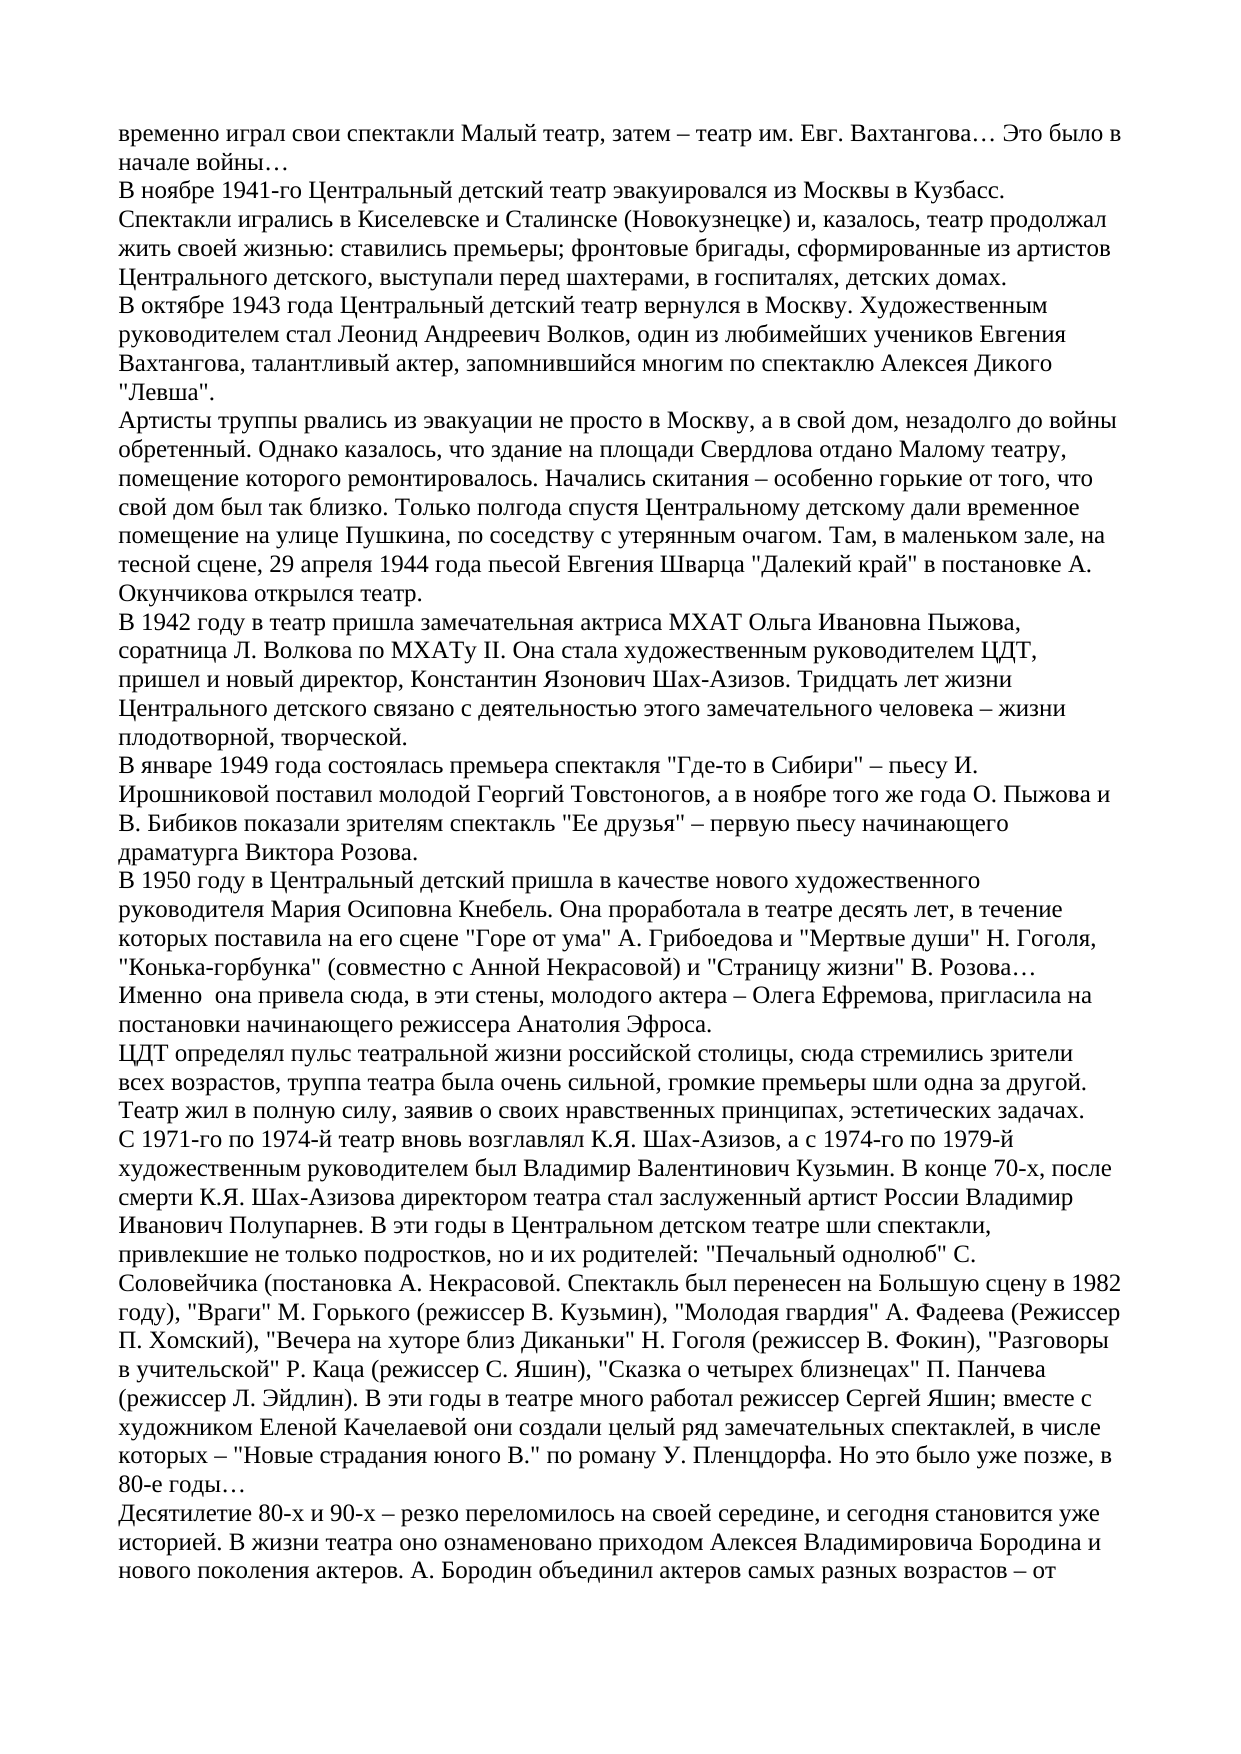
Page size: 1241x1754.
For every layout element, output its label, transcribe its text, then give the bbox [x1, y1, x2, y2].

text В октябре 1943 года Центральный детский театр вернулся в Москву. Художественным руководителем стал Леонид Андреевич Волков, один из любимейших учеников Евгения Вахтангова, талантливый актер, запомнившийся многим по спектаклю Алексея Дикого "Левша". [118, 291, 1122, 406]
text В 1950 году в Центральный детский пришла в качестве нового художественного руководителя Мария Осиповна Кнебель. Она проработала в театре десять лет, в течение которых поставила на его сцене "Горе от ума" А. Грибоедова и "Мертвые души" Н. Гоголя, "Конька-горбунка" (совместно с Анной Некрасовой) и "Страницу жизни" В. Розова… Именно она привела сюда, в эти стены, молодого актера – Олега Ефремова, пригласила на постановки начинающего режиссера Анатолия Эфроса. [118, 866, 1122, 1038]
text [118, 1498, 1122, 1584]
text С 1971-го по 1974-й театр вновь возглавлял К.Я. Шах-Азизов, а с 1974-го по 1979-й художественным руководителем был Владимир Валентинович Кузьмин. В конце 70-х, после смерти К.Я. Шах-Азизова директором театра стал заслуженный артист России Владимир Иванович Полупарнев. В эти годы в Центральном детском театре шли спектакли, привлекшие не только подростков, но и их родителей: "Печальный однолюб" С. Соловейчика (постановка А. Некрасовой. Спектакль был перенесен на Большую сцену в 1982 году), "Враги" М. Горького (режиссер В. Кузьмин), "Молодая гвардия" А. Фадеева (Режиссер П. Хомский), "Вечера на хуторе близ Диканьки" Н. Гоголя (режиссер В. Фокин), "Разговоры в учительской" Р. Каца (режиссер С. Яшин), "Сказка о четырех близнецах" П. Панчева (режиссер Л. Эйдлин). В эти годы в театре много работал режиссер Сергей Яшин; вместе с художником Еленой Качелаевой они создали целый ряд замечательных спектаклей, в числе которых – "Новые страдания юного В." по роману У. Пленцдорфа. Но это было уже позже, в 80-е годы… [118, 1124, 1122, 1498]
text В ноябре 1941-го Центральный детский театр эвакуировался из Москвы в Кузбасс. Спектакли игрались в Киселевске и Сталинске (Новокузнецке) и, казалось, театр продолжал жить своей жизнью: ставились премьеры; фронтовые бригады, сформированные из артистов Центрального детского, выступали перед шахтерами, в госпиталях, детских домах. [118, 176, 1122, 291]
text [118, 118, 1122, 176]
text В январе 1949 года состоялась премьера спектакля "Где-то в Сибири" – пьесу И. Ирошниковой поставил молодой Георгий Товстоногов, а в ноябре того же года О. Пыжова и В. Бибиков показали зрителям спектакль "Ее друзья" – первую пьесу начинающего драматурга Виктора Розова. [118, 751, 1122, 866]
text ЦДТ определял пульс театральной жизни российской столицы, сюда стремились зрители всех возрастов, труппа театра была очень сильной, громкие премьеры шли одна за другой. Театр жил в полную силу, заявив о своих нравственных принципах, эстетических задачах. [118, 1038, 1122, 1124]
text Артисты труппы рвались из эвакуации не просто в Москву, а в свой дом, незадолго до войны обретенный. Однако казалось, что здание на площади Свердлова отдано Малому театру, помещение которого ремонтировалось. Начались скитания – особенно горькие от того, что свой дом был так близко. Только полгода спустя Центральному детскому дали временное помещение на улице Пушкина, по соседству с утерянным очагом. Там, в маленьком зале, на тесной сцене, 29 апреля 1944 года пьесой Евгения Шварца "Далекий край" в постановке А. Окунчикова открылся театр. [118, 406, 1122, 607]
text В 1942 году в театр пришла замечательная актриса МХАТ Ольга Ивановна Пыжова, соратница Л. Волкова по МХАТу II. Она стала художественным руководителем ЦДТ, пришел и новый директор, Константин Язонович Шах-Азизов. Тридцать лет жизни Центрального детского связано с деятельностью этого замечательного человека – жизни плодотворной, творческой. [118, 607, 1122, 751]
